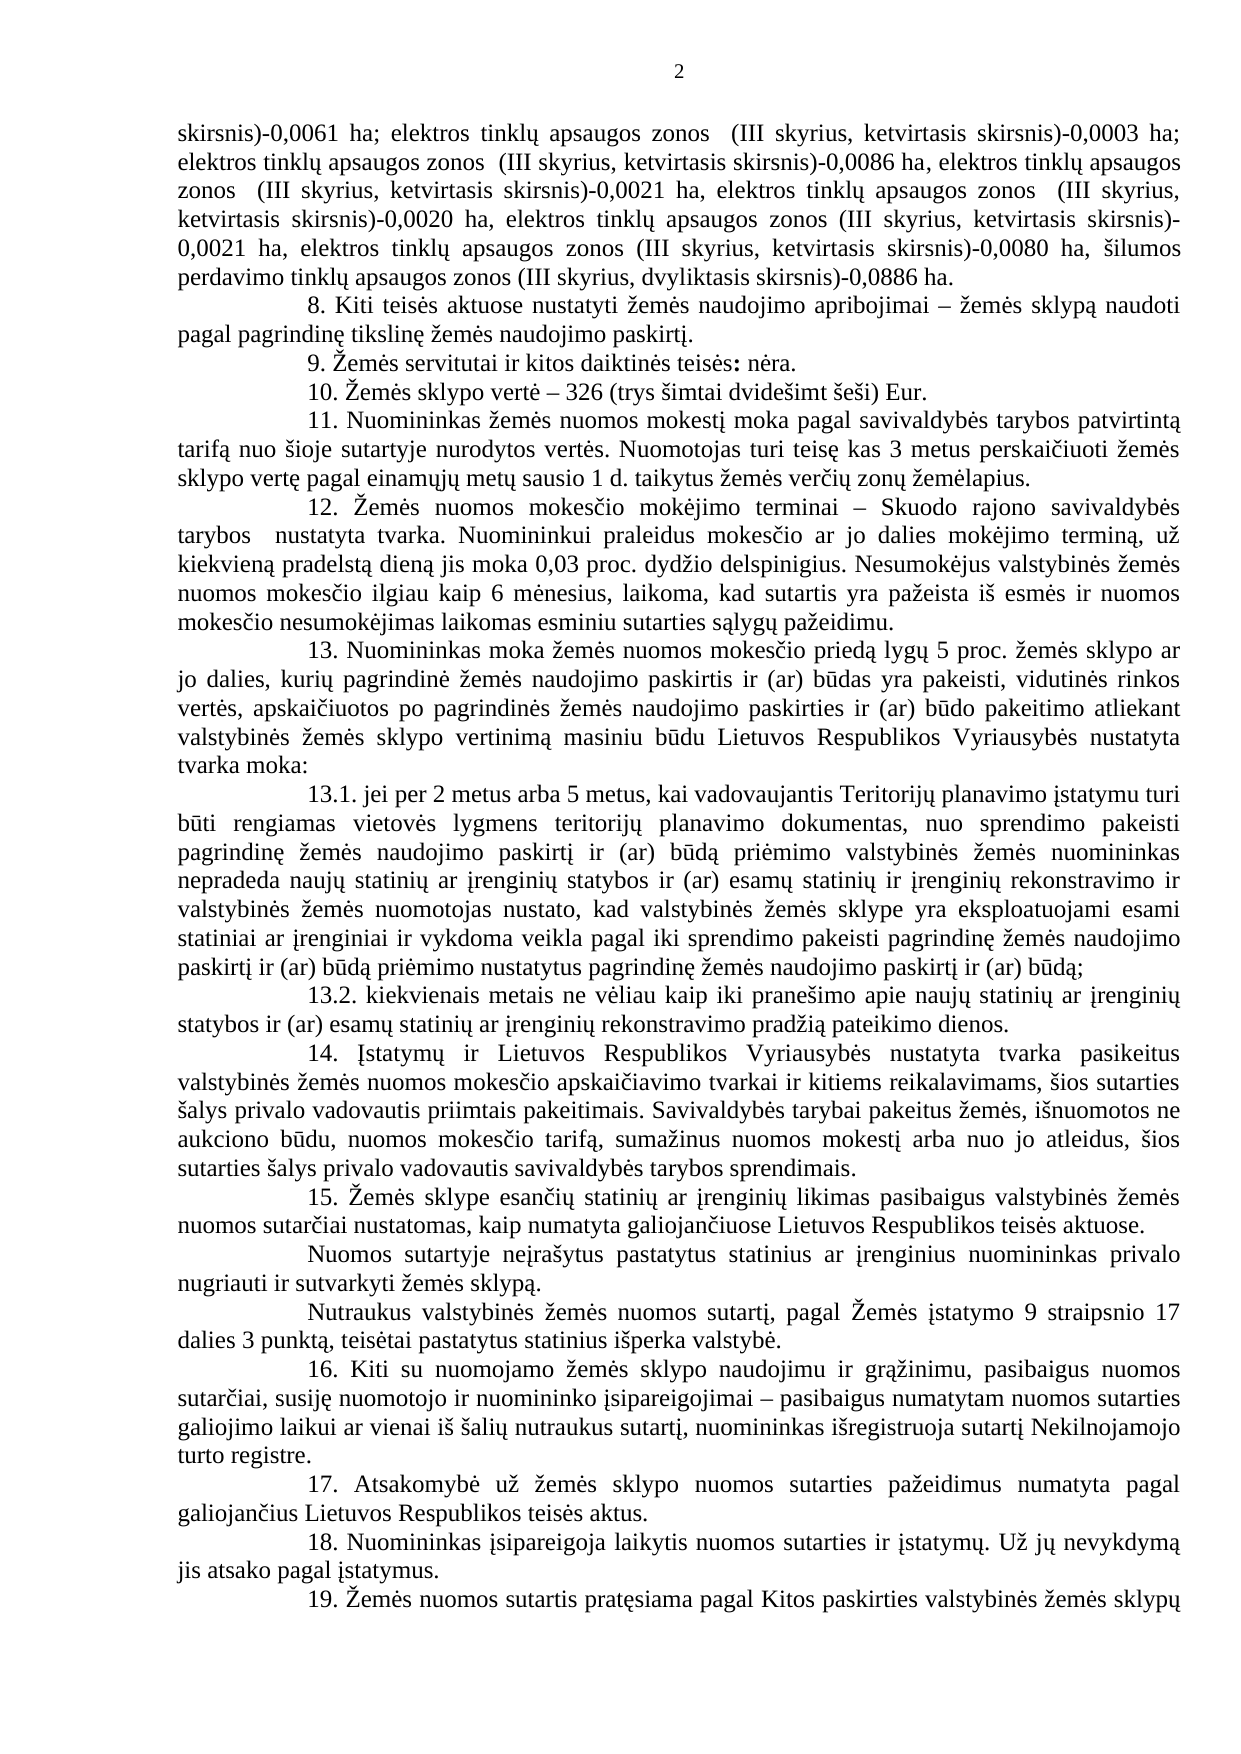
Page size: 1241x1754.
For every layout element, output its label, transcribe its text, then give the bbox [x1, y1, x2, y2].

text 12. Žemės nuomos mokesčio mokėjimo terminai – Skuodo rajono savivaldybės tarybos nustatyta tvarka. Nuomininkui praleidus mokesčio ar jo dalies mokėjimo terminą, už kiekvieną pradelstą dieną jis moka 0,03 proc. dydžio delspinigius. Nesumokėjus valstybinės žemės nuomos mokesčio ilgiau kaip 6 mėnesius, laikoma, kad sutartis yra pažeista iš esmės ir nuomos mokesčio nesumokėjimas laikomas esminiu sutarties sąlygų pažeidimu. [177, 492, 1181, 636]
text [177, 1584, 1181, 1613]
text 13.1. jei per 2 metus arba 5 metus, kai vadovaujantis Teritorijų planavimo įstatymu turi būti rengiamas vietovės lygmens teritorijų planavimo dokumentas, nuo sprendimo pakeisti pagrindinę žemės naudojimo paskirtį ir (ar) būdą priėmimo valstybinės žemės nuomininkas nepradeda naujų statinių ar įrenginių statybos ir (ar) esamų statinių ir įrenginių rekonstravimo ir valstybinės žemės nuomotojas nustato, kad valstybinės žemės sklype yra eksploatuojami esami statiniai ar įrenginiai ir vykdoma veikla pagal iki sprendimo pakeisti pagrindinę žemės naudojimo paskirtį ir (ar) būdą priėmimo nustatytus pagrindinę žemės naudojimo paskirtį ir (ar) būdą; [177, 779, 1181, 981]
text 8. Kiti teisės aktuose nustatyti žemės naudojimo apribojimai – žemės sklypą naudoti pagal pagrindinę tikslinę žemės naudojimo paskirtį. [177, 291, 1181, 348]
text 10. Žemės sklypo vertė – 326 (trys šimtai dvidešimt šeši) Eur. [177, 377, 1181, 406]
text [177, 118, 1181, 291]
text 9. Žemės servitutai ir kitos daiktinės teisės: nėra. [177, 348, 1181, 377]
text 16. Kiti su nuomojamo žemės sklypo naudojimu ir grąžinimu, pasibaigus nuomos sutarčiai, susiję nuomotojo ir nuomininko įsipareigojimai – pasibaigus numatytam nuomos sutarties galiojimo laikui ar vienai iš šalių nutraukus sutartį, nuomininkas išregistruoja sutartį Nekilnojamojo turto registre. [177, 1354, 1181, 1469]
text Nutraukus valstybinės žemės nuomos sutartį, pagal Žemės įstatymo 9 straipsnio 17 dalies 3 punktą, teisėtai pastatytus statinius išperka valstybė. [177, 1297, 1181, 1354]
text Nuomos sutartyje neįrašytus pastatytus statinius ar įrenginius nuomininkas privalo nugriauti ir sutvarkyti žemės sklypą. [177, 1239, 1181, 1297]
text 11. Nuomininkas žemės nuomos mokestį moka pagal savivaldybės tarybos patvirtintą tarifą nuo šioje sutartyje nurodytos vertės. Nuomotojas turi teisę kas 3 metus perskaičiuoti žemės sklypo vertę pagal einamųjų metų sausio 1 d. taikytus žemės verčių zonų žemėlapius. [177, 406, 1181, 492]
text 17. Atsakomybė už žemės sklypo nuomos sutarties pažeidimus numatyta pagal galiojančius Lietuvos Respublikos teisės aktus. [177, 1469, 1181, 1527]
text 13. Nuomininkas moka žemės nuomos mokesčio priedą lygų 5 proc. žemės sklypo ar jo dalies, kurių pagrindinė žemės naudojimo paskirtis ir (ar) būdas yra pakeisti, vidutinės rinkos vertės, apskaičiuotos po pagrindinės žemės naudojimo paskirties ir (ar) būdo pakeitimo atliekant valstybinės žemės sklypo vertinimą masiniu būdu Lietuvos Respublikos Vyriausybės nustatyta tvarka moka: [177, 636, 1181, 779]
text 14. Įstatymų ir Lietuvos Respublikos Vyriausybės nustatyta tvarka pasikeitus valstybinės žemės nuomos mokesčio apskaičiavimo tvarkai ir kitiems reikalavimams, šios sutarties šalys privalo vadovautis priimtais pakeitimais. Savivaldybės tarybai pakeitus žemės, išnuomotos ne aukciono būdu, nuomos mokesčio tarifą, sumažinus nuomos mokestį arba nuo jo atleidus, šios sutarties šalys privalo vadovautis savivaldybės tarybos sprendimais. [177, 1038, 1181, 1182]
text 18. Nuomininkas įsipareigoja laikytis nuomos sutarties ir įstatymų. Už jų nevykdymą jis atsako pagal įstatymus. [177, 1527, 1181, 1584]
text 15. Žemės sklype esančių statinių ar įrenginių likimas pasibaigus valstybinės žemės nuomos sutarčiai nustatomas, kaip numatyta galiojančiuose Lietuvos Respublikos teisės aktuose. [177, 1182, 1181, 1239]
text 13.2. kiekvienais metais ne vėliau kaip iki pranešimo apie naujų statinių ar įrenginių statybos ir (ar) esamų statinių ar įrenginių rekonstravimo pradžią pateikimo dienos. [177, 981, 1181, 1038]
